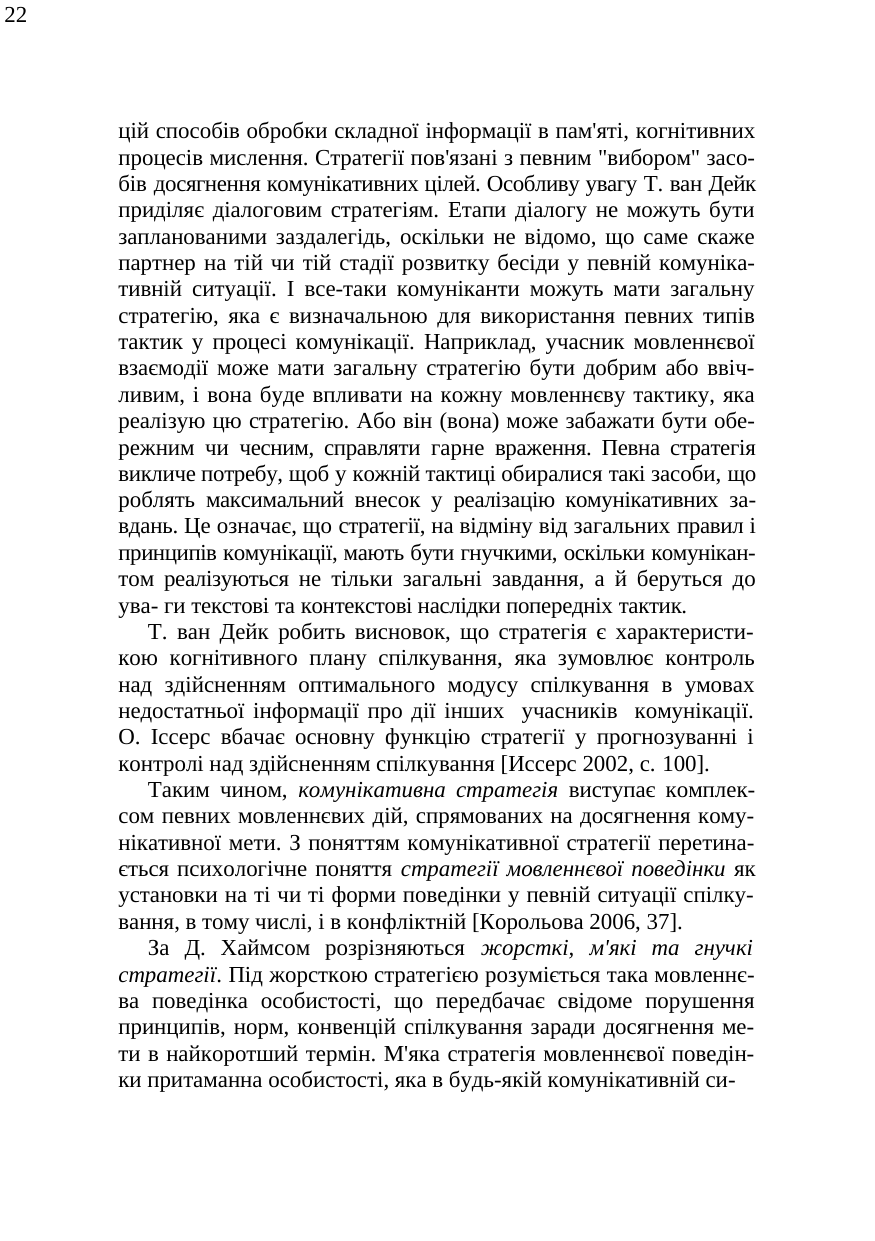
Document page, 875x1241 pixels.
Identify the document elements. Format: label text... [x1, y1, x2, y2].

text За Д. Хаймсом розрізняються жорсткі, м'які та гнучкі стратегії. Під жорсткою стратегією розуміється така мовленнє- ва поведінка особистості, що передбачає свідоме порушення принципів, норм, конвенцій спілкування заради досягнення ме- ти в найкоротший термін. М'яка стратегія мовленнєвої поведін- ки притаманна особистості, яка в будь-якій комунікативній си- [118, 934, 755, 1092]
text Т. ван Дейк робить висновок, що стратегія є характеристи- кою когнітивного плану спілкування, яка зумовлює контроль над здійсненням оптимального модусу спілкування в умовах недостатньої інформації про дії інших учасників комунікації. О. Іссерс вбачає основну функцію стратегії у прогнозуванні і контролі над здійсненням спілкування [Иссерс 2002, с. 100]. [118, 618, 755, 776]
text Таким чином, комунікативна стратегія виступає комплек- сом певних мовленнєвих дій, спрямованих на досягнення кому- нікативної мети. З поняттям комунікативної стратегії перетина- ється психологічне поняття стратегії мовленнєвої поведінки як установки на ті чи ті форми поведінки у певній ситуації спілку- вання, в тому числі, і в конфліктній [Корольова 2006, 37]. [118, 776, 756, 934]
text цій способів обробки складної інформації в пам'яті, когнітивних процесів мислення. Стратегії пов'язані з певним "вибором" засо- бів досягнення комунікативних цілей. Особливу увагу Т. ван Дейк приділяє діалоговим стратегіям. Етапи діалогу не можуть бути запланованими заздалегідь, оскільки не відомо, що саме скаже партнер на тій чи тій стадії розвитку бесіди у певній комуніка- тивній ситуації. І все-таки комуніканти можуть мати загальну стратегію, яка є визначальною для використання певних типів тактик у процесі комунікації. Наприклад, учасник мовленнєвої взаємодії може мати загальну стратегію бути добрим або ввіч- ливим, і вона буде впливати на кожну мовленнєву тактику, яка реалізую цю стратегію. Або він (вона) може забажати бути обе- режним чи чесним, справляти гарне враження. Певна стратегія викличе потребу, щоб у кожній тактиці обиралися такі засоби, що роблять максимальний внесок у реалізацію комунікативних за- вдань. Це означає, що стратегії, на відміну від загальних правил і принципів комунікації, мають бути гнучкими, оскільки комунікан- том реалізуються не тільки загальні завдання, а й беруться до ува- ги текстові та контекстові наслідки попередніх тактик. [118, 117, 756, 618]
